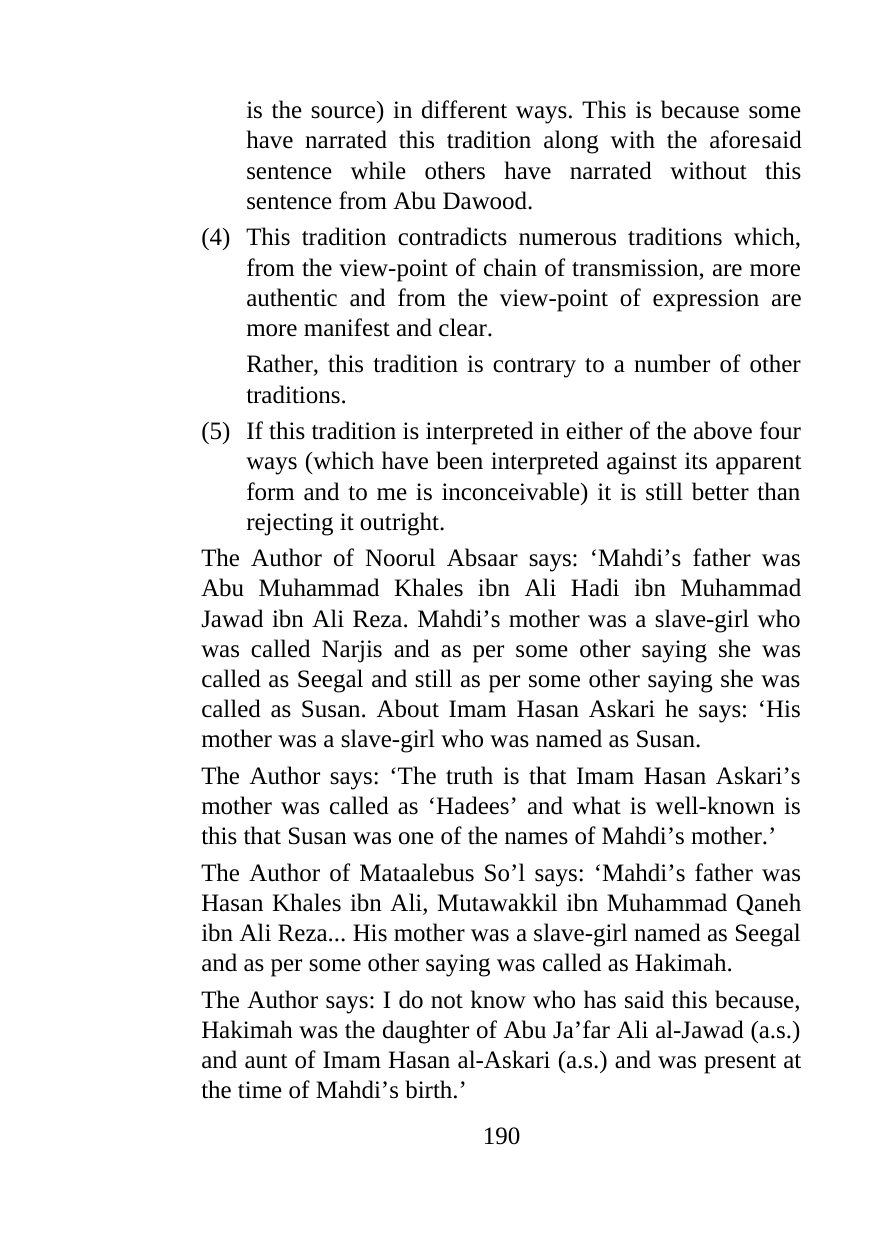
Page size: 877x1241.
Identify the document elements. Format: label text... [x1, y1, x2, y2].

text Rather, this tradition is contrary to a number of other traditions. [246, 349, 802, 409]
text (4) This tradition contradicts numerous traditions which, from the view-point of chain of transmission, are more authentic and from the view-point of expression are more manifest and clear. [201, 222, 802, 342]
text The Author says: I do not know who has said this because, Hakimah was the daughter of Abu Ja’far Ali al-Jawad (a.s.) and aunt of Imam Hasan al-Askari (a.s.) and was present at the time of Mahdi’s birth.’ [201, 984, 802, 1105]
text (5) If this tradition is interpreted in either of the above four ways (which have been interpreted against its apparent form and to me is inconceivable) it is still better than rejecting it outright. [201, 415, 802, 536]
text The Author of Mataalebus So’l says: ‘Mahdi’s father was Hasan Khales ibn Ali, Mutawakkil ibn Muhammad Qaneh ibn Ali Reza... His mother was a slave-girl named as Seegal and as per some other saying was called as Hakimah. [201, 857, 802, 978]
text The Author says: ‘The truth is that Imam Hasan Askari’s mother was called as ‘Hadees’ and what is well-known is this that Susan was one of the names of Mahdi’s mother.’ [201, 760, 802, 851]
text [201, 94, 802, 215]
text The Author of Noorul Absaar says: ‘Mahdi’s father was Abu Muhammad Khales ibn Ali Hadi ibn Muhammad Jawad ibn Ali Reza. Mahdi’s mother was a slave-girl who was called Narjis and as per some other saying she was called as Seegal and still as per some other saying she was called as Susan. About Imam Hasan Askari he says: ‘His mother was a slave-girl who was named as Susan. [201, 542, 802, 754]
